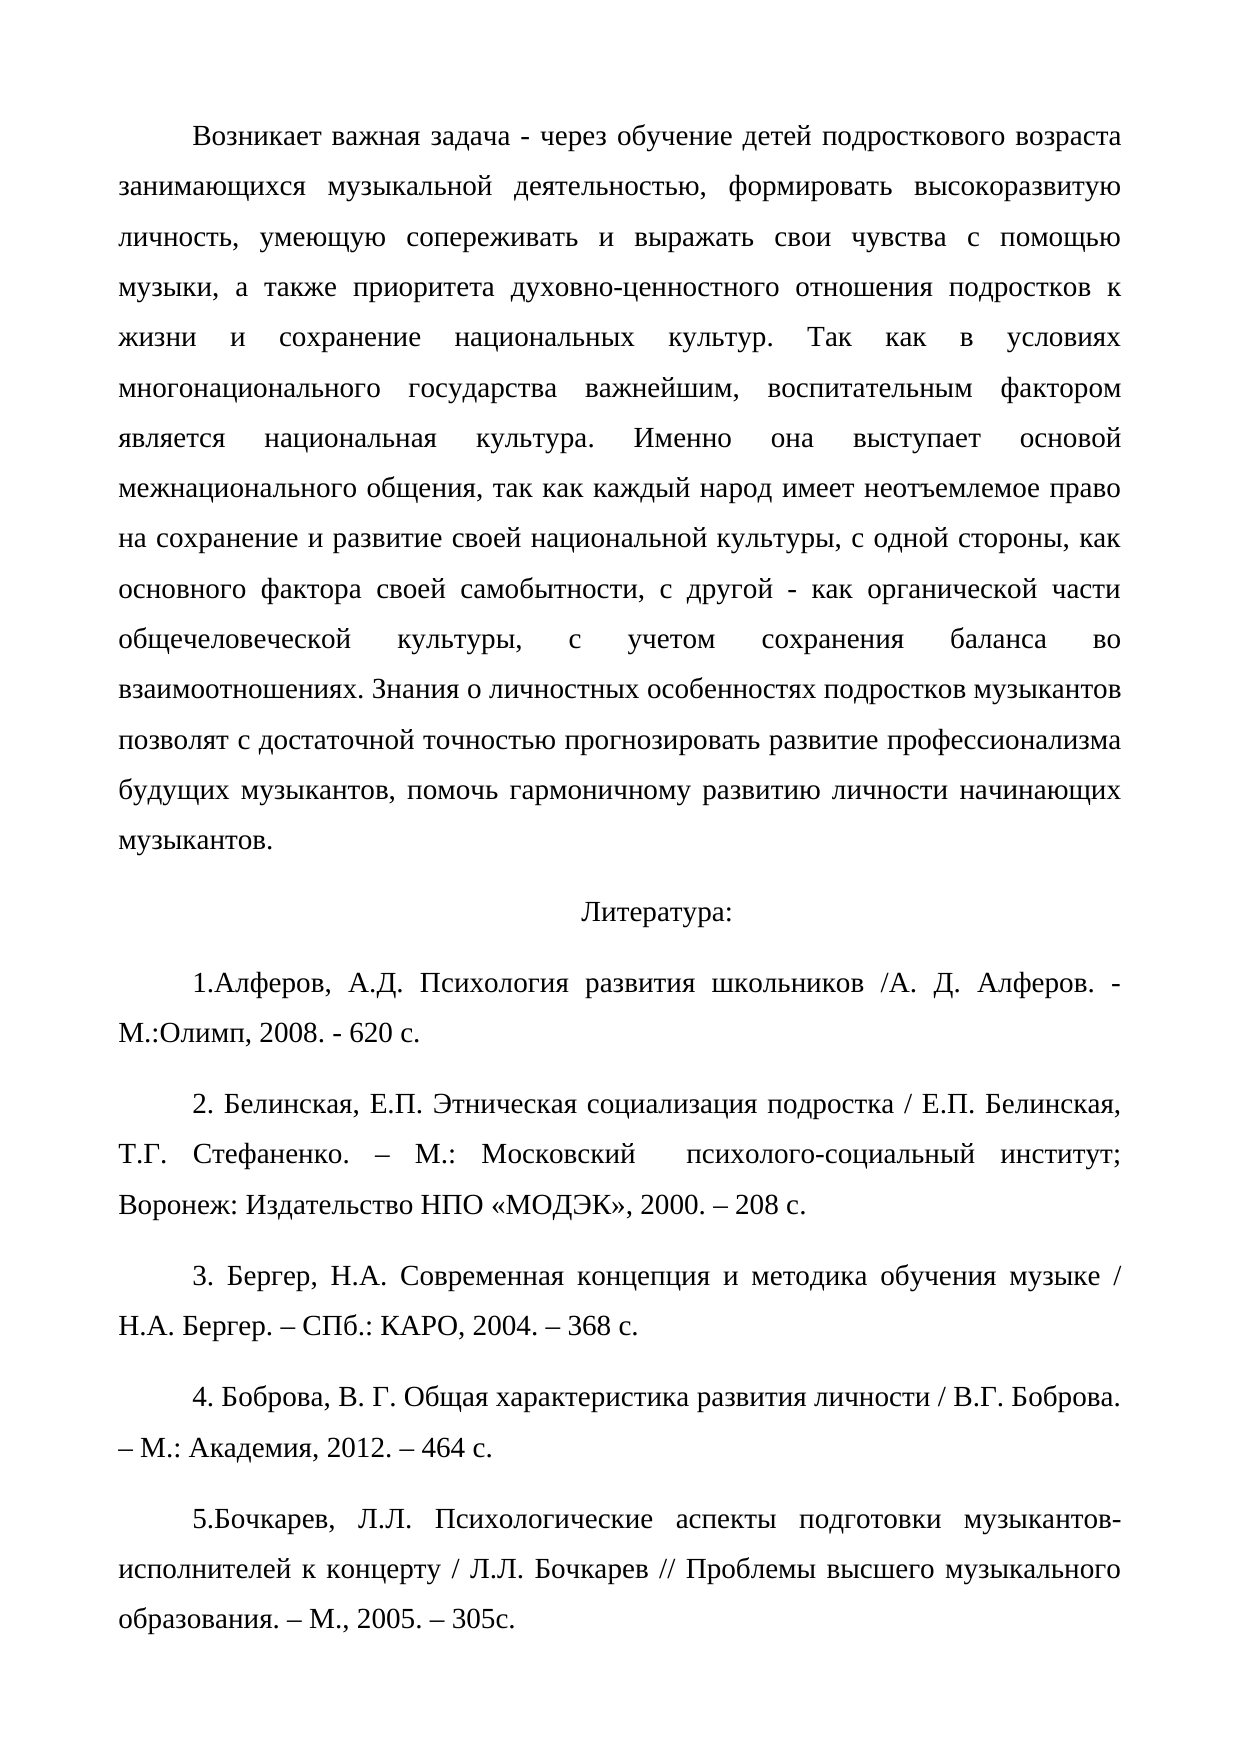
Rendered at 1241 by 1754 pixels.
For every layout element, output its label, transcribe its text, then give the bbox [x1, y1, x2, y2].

text 4. Боброва, В. Г. Общая характеристика развития личности / В.Г. Боброва. – М.: Академия, 2012. – 464 с. [118, 1379, 1122, 1463]
text Литература: [118, 894, 1122, 927]
text 2. Белинская, Е.П. Этническая социализация подростка / Е.П. Белинская, Т.Г. Стефаненко. – М.: Московский психолого-социальный институт; Воронеж: Издательство НПО «МОДЭК», 2000. – 208 с. [118, 1086, 1122, 1220]
text 5.Бочкарев, Л.Л. Психологические аспекты подготовки музыкантов-исполнителей к концерту / Л.Л. Бочкарев // Проблемы высшего музыкального образования. – М., 2005. – 305с. [118, 1501, 1122, 1635]
text Возникает важная задача - через обучение детей подросткового возраста занимающихся музыкальной деятельностью, формировать высокоразвитую личность, умеющую сопереживать и выражать свои чувства с помощью музыки, а также приоритета духовно-ценностного отношения подростков к жизни и сохранение национальных культур. Так как в условиях многонационального государства важнейшим, воспитательным фактором является национальная культура. Именно она выступает основой межнационального общения, так как каждый народ имеет неотъемлемое право на сохранение и развитие своей национальной культуры, с одной стороны, как основного фактора своей самобытности, с другой - как органической части общечеловеческой культуры, с учетом сохранения баланса во взаимоотношениях. Знания о личностных особенностях подростков музыкантов позволят с достаточной точностью прогнозировать развитие профессионализма будущих музыкантов, помочь гармоничному развитию личности начинающих музыкантов. [118, 118, 1122, 856]
text 3. Бергер, Н.А. Современная концепция и методика обучения музыке / Н.А. Бергер. – СПб.: КАРО, 2004. – 368 с. [118, 1258, 1122, 1342]
text 1.Алферов, А.Д. Психология развития школьников /А. Д. Алферов. - М.:Олимп, 2008. - 620 с. [118, 965, 1122, 1049]
